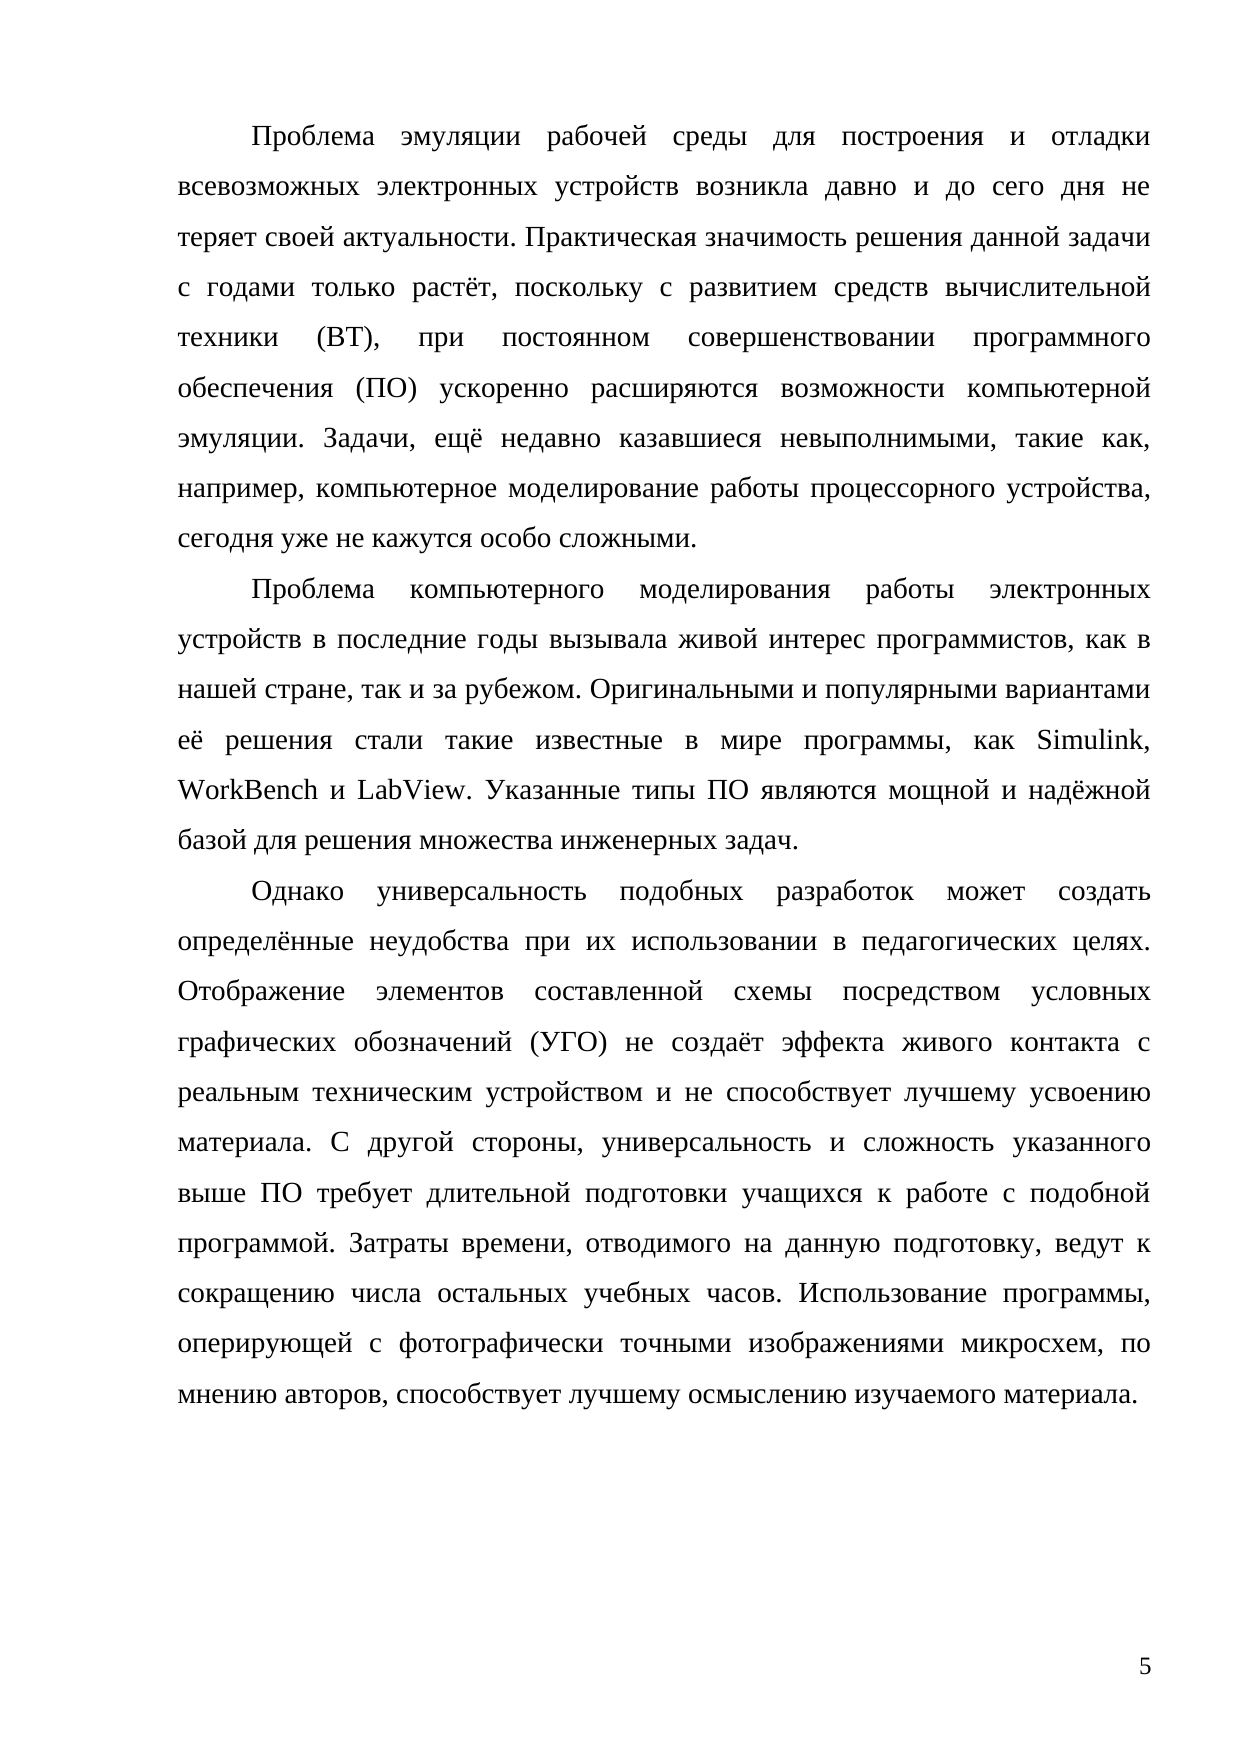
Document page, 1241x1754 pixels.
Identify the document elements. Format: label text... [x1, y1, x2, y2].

text Однако универсальность подобных разработок может создать определённые неудобства при их использовании в педагогических целях. Отображение элементов составленной схемы посредством условных графических обозначений (УГО) не создаёт эффекта живого контакта с реальным техническим устройством и не способствует лучшему усвоению материала. С другой стороны, универсальность и сложность указанного выше ПО требует длительной подготовки учащихся к работе с подобной программой. Затраты времени, отводимого на данную подготовку, ведут к сокращению числа остальных учебных часов. Использование программы, оперирующей с фотографически точными изображениями микросхем, по мнению авторов, способствует лучшему осмыслению изучаемого материала. [177, 873, 1152, 1409]
text Проблема компьютерного моделирования работы электронных устройств в последние годы вызывала живой интерес программистов, как в нашей стране, так и за рубежом. Оригинальными и популярными вариантами её решения стали такие известные в мире программы, как Simulink, WorkBench и LabView. Указанные типы ПО являются мощной и надёжной базой для решения множества инженерных задач. [177, 571, 1152, 856]
text Проблема эмуляции рабочей среды для построения и отладки всевозможных электронных устройств возникла давно и до сего дня не теряет своей актуальности. Практическая значимость решения данной задачи с годами только растёт, поскольку с развитием средств вычислительной техники (ВТ), при постоянном совершенствовании программного обеспечения (ПО) ускоренно расширяются возможности компьютерной эмуляции. Задачи, ещё недавно казавшиеся невыполнимыми, такие как, например, компьютерное моделирование работы процессорного устройства, сегодня уже не кажутся особо сложными. [177, 118, 1152, 554]
